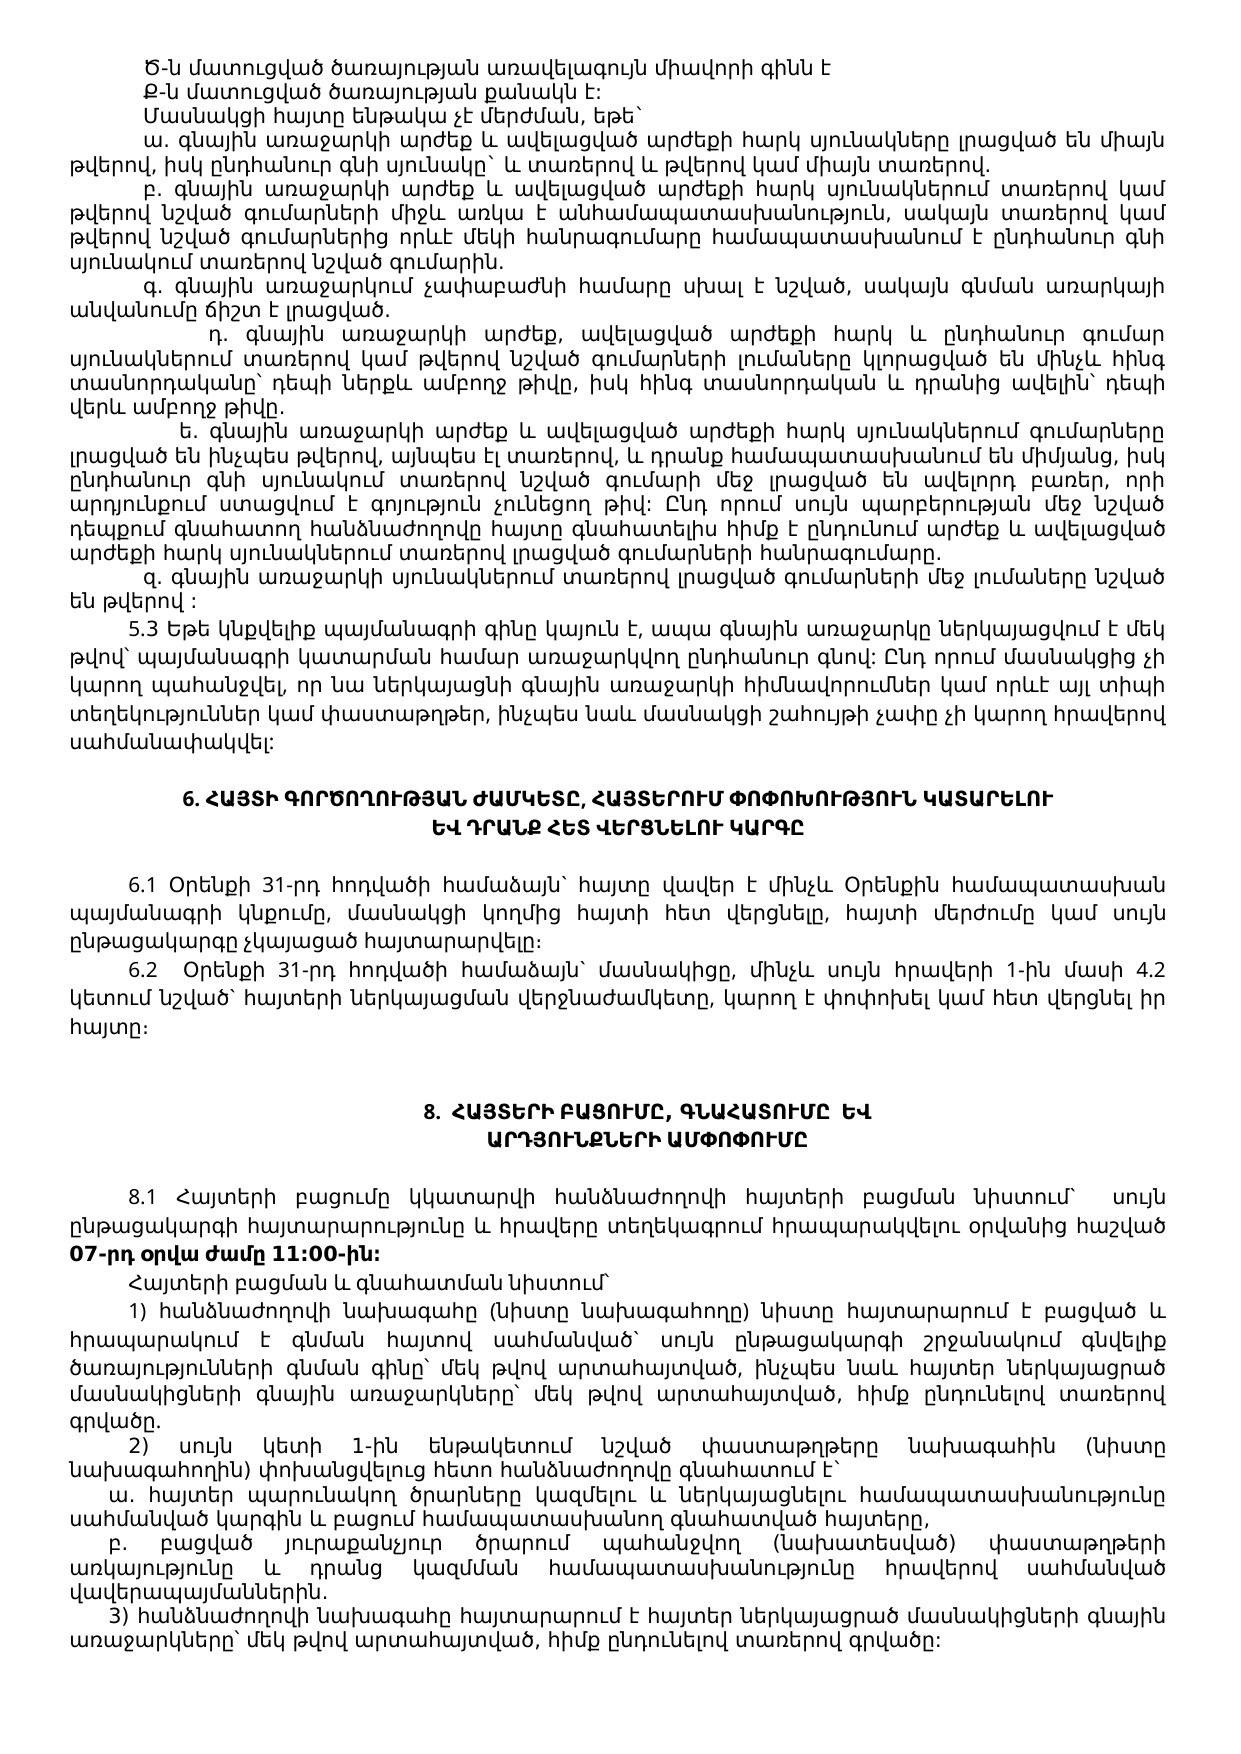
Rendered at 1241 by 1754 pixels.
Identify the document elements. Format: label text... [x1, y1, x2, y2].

text 6. ՀԱՅՏԻ ԳՈՐԾՈՂՈՒԹՅԱՆ ԺԱՄԿԵՏԸ, ՀԱՅՏԵՐՈՒՄ ՓՈՓՈԽՈՒԹՅՈՒՆ ԿԱՏԱՐԵԼՈՒ [69, 784, 1167, 813]
text Ծ-ն մատուցված ծառայության առավելագույն միավորի գինն է [69, 56, 1167, 80]
text բ. գնային առաջարկի արժեք և ավելացված արժեքի հարկ սյունակներում տառերով կամ թվերով նշված գումարների միջև առկա է անհամապատասխանություն, սակայն տառերով կամ թվերով նշված գումարներից որևէ մեկի հանրագումարը համապատասխանում է ընդհանուր գնի սյունակում տառերով նշված գումարին. [69, 177, 1167, 274]
text 8. ՀԱՅՏԵՐԻ ԲԱՑՈՒՄԸ, ԳՆԱՀԱՏՈՒՄԸ ԵՎ [69, 1097, 1167, 1126]
text 3) հանձնաժողովի նախագահը հայտարարում է հայտեր ներկայացրած մասնակիցների գնային առաջարկները՝ մեկ թվով արտահայտված, հիմք ընդունելով տառերով գրվածը: [69, 1604, 1167, 1653]
text Հայտերի բացման և գնահատման նիստում՝ [69, 1268, 1167, 1296]
text Մասնակցի հայտը ենթակա չէ մերժման, եթե` [69, 104, 1167, 128]
text 1) հանձնաժողովի նախագահը (նիստը նախագահողը) նիստը հայտարարում է բացված և հրապարակում է գնման հայտով սահմանված` սույն ընթացակարգի շրջանակում գնվելիք ծառայությունների գնման գինը՝ մեկ թվով արտահայտված, ինչպես նաև հայտեր ներկայացրած մասնակիցների գնային առաջարկները՝ մեկ թվով արտահայտված, հիմք ընդունելով տառերով գրվածը. [69, 1296, 1167, 1434]
text ա. հայտեր պարունակող ծրարները կազմելու և ներկայացնելու համապատասխանությունը սահմանված կարգին և բացում համապատասխանող գնահատված հայտերը, [69, 1483, 1167, 1531]
text դ. գնային առաջարկի արժեք, ավելացված արժեքի հարկ և ընդհանուր գումար սյունակներում տառերով կամ թվերով նշված գումարների լումաները կլորացված են մինչև հինգ տասնորդականը՝ դեպի ներքև ամբողջ թիվը, իսկ հինգ տասնորդական և դրանից ավելին՝ դեպի վերև ամբողջ թիվը. [69, 322, 1167, 419]
text 6.2 Օրենքի 31-րդ հոդվածի համաձայն` մասնակիցը, մինչև սույն հրավերի 1-ին մասի 4.2 կետում նշված` հայտերի ներկայացման վերջնաժամկետը, կարող է փոփոխել կամ հետ վերցնել իր հայտը։ [69, 955, 1167, 1040]
text գ. գնային առաջարկում չափաբաժնի համարը սխալ է նշված, սակայն գնման առարկայի անվանումը ճիշտ է լրացված. [69, 274, 1167, 322]
text 2) սույն կետի 1-ին ենթակետում նշված փաստաթղթերը նախագահին (նիստը նախագահողին) փոխանցվելուց հետո հանձնաժողովը գնահատում է` [69, 1434, 1167, 1483]
text զ. գնային առաջարկի սյունակներում տառերով լրացված գումարների մեջ լումաները նշված են թվերով : [69, 565, 1167, 614]
text ե. գնային առաջարկի արժեք և ավելացված արժեքի հարկ սյունակներում գումարները լրացված են ինչպես թվերով, այնպես էլ տառերով, և դրանք համապատասխանում են միմյանց, իսկ ընդհանուր գնի սյունակում տառերով նշված գումարի մեջ լրացված են ավելորդ բառեր, որի արդյունքում ստացվում է գոյություն չունեցող թիվ: Ընդ որում սույն պարբերության մեջ նշված դեպքում գնահատող հանձնաժողովը հայտը գնահատելիս հիմք է ընդունում արժեք և ավելացված արժեքի հարկ սյունակներում տառերով լրացված գումարների հանրագումարը. [69, 419, 1167, 565]
text 5.3 Եթե կնքվելիք պայմանագրի գինը կայուն է, ապա գնային առաջարկը ներկայացվում է մեկ թվով՝ պայմանագրի կատարման համար առաջարկվող ընդհանուր գնով: Ընդ որում մասնակցից չի կարող պահանջվել, որ նա ներկայացնի գնային առաջարկի հիմնավորումներ կամ որևէ այլ տիպի տեղեկություններ կամ փաստաթղթեր, ինչպես նաև մասնակցի շահույթի չափը չի կարող հրավերով սահմանափակվել: [69, 614, 1167, 756]
text ա. գնային առաջարկի արժեք և ավելացված արժեքի հարկ սյունակները լրացված են միայն թվերով, իսկ ընդհանուր գնի սյունակը` և տառերով և թվերով կամ միայն տառերով. [69, 128, 1167, 177]
text 6.1 Օրենքի 31-րդ հոդվածի համաձայն` հայտը վավեր է մինչև Օրենքին համապատասխան պայմանագրի կնքումը, մասնակցի կողմից հայտի հետ վերցնելը, հայտի մերժումը կամ սույն ընթացակարգը չկայացած հայտարարվելը։ [69, 870, 1167, 955]
text Ք-ն մատուցված ծառայության քանակն է: [69, 80, 1167, 104]
text բ. բացված յուրաքանչյուր ծրարում պահանջվող (նախատեսված) փաստաթղթերի առկայությունը և դրանց կազմման համապատասխանությունը հրավերով սահմանված վավերապայմաններին. [69, 1531, 1167, 1604]
text ԱՐԴՅՈՒՆՔՆԵՐԻ ԱՄՓՈՓՈՒՄԸ [69, 1126, 1167, 1154]
text 8.1 Հայտերի բացումը կկատարվի հանձնաժողովի հայտերի բացման նիստում` սույն ընթացակարգի հայտարարությունը և հրավերը տեղեկագրում հրապարակվելու օրվանից հաշված 07-րդ օրվա ժամը 11:00-ին։ [69, 1182, 1167, 1268]
text ԵՎ ԴՐԱՆՔ ՀԵՏ ՎԵՐՑՆԵԼՈՒ ԿԱՐԳԸ [69, 813, 1167, 841]
